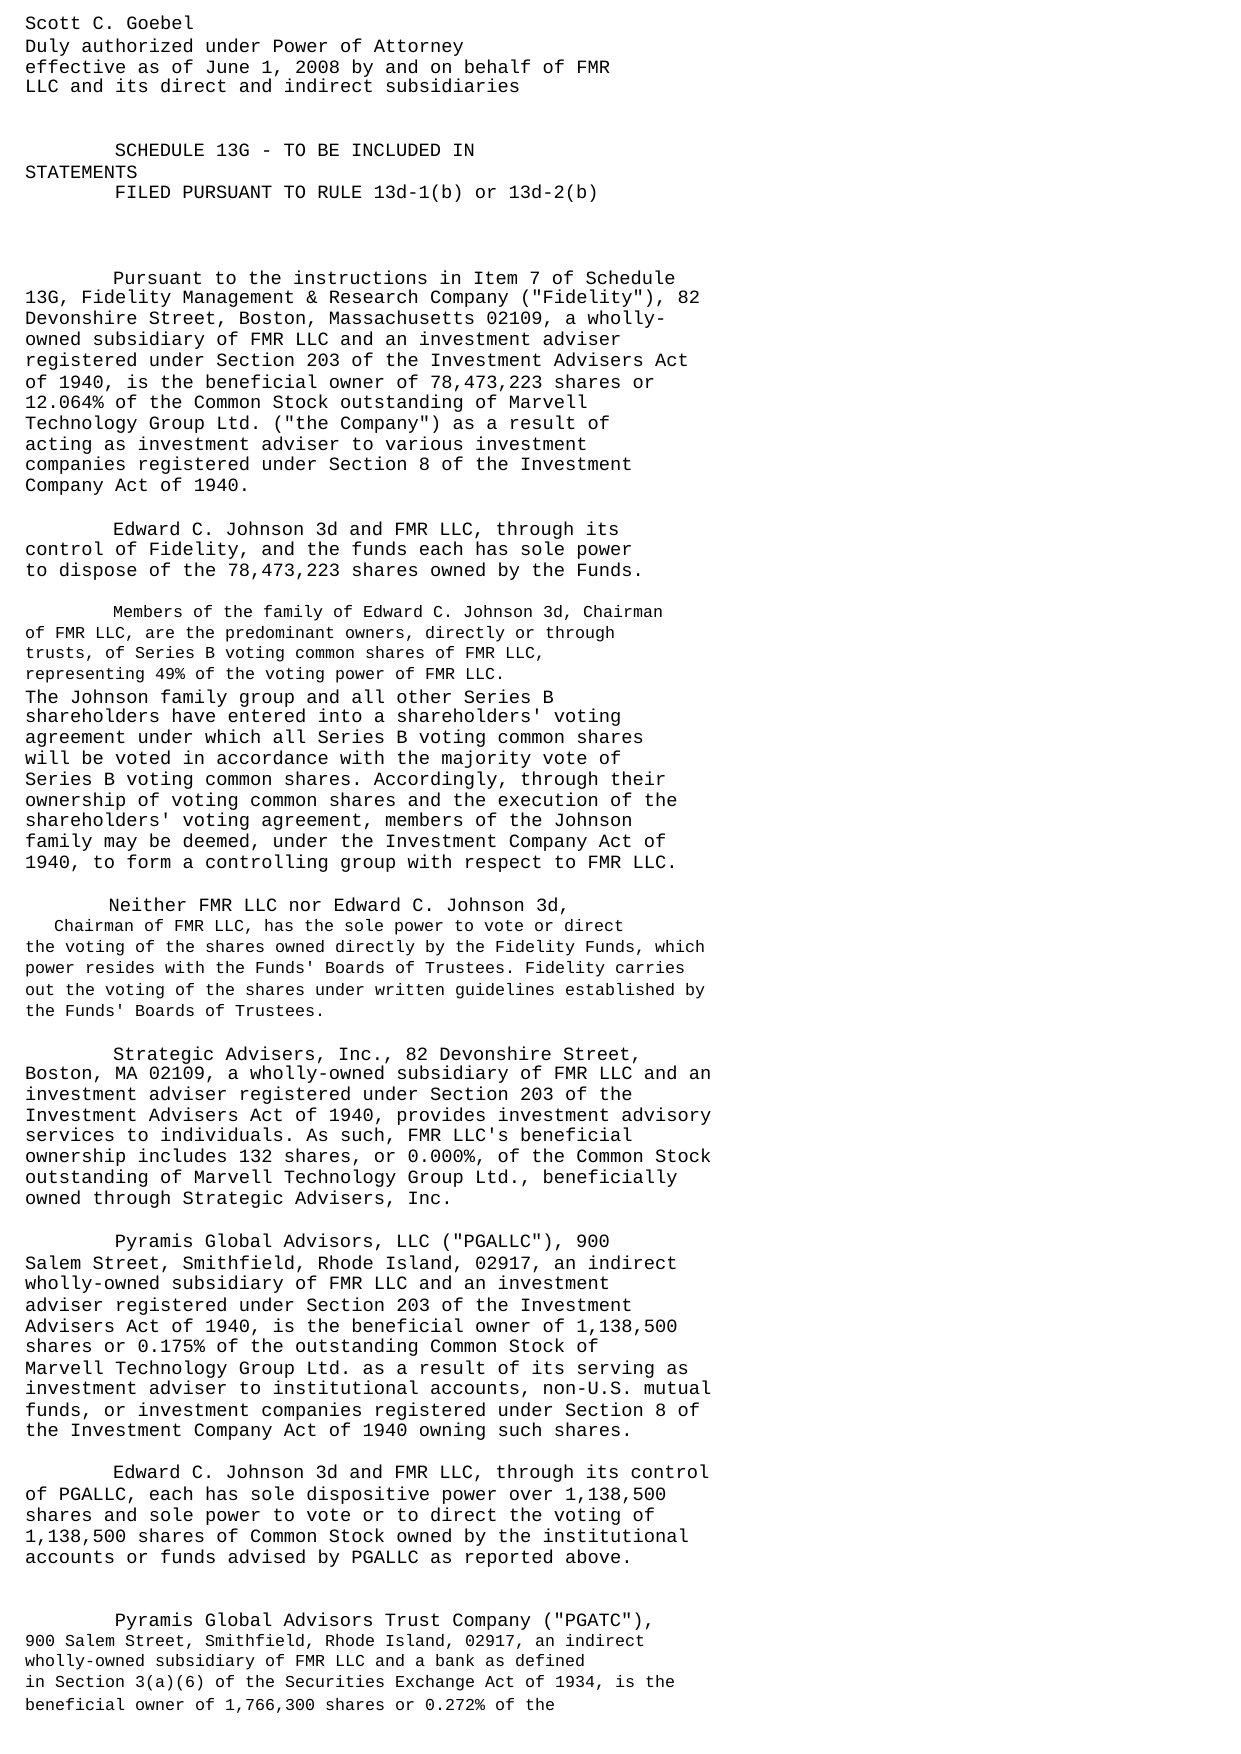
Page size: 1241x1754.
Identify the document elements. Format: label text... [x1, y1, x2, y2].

text Strategic Advisers, Inc., 82 Devonshire Street, Boston, MA 02109, a wholly-owned subsidiary of FMR LLC and an investment adviser registered under Section 203 of the Investment Advisers Act of 1940, provides investment advisory services to individuals. As such, FMR LLC's beneficial ownership includes 132 shares, or 0.000%, of the Common Stock outstanding of Marvell Technology Group Ltd., beneficially owned through Strategic Advisers, Inc. [25, 1043, 717, 1210]
text The Johnson family group and all other Series B shareholders have entered into a shareholders' voting agreement under which all Series B voting common shares will be voted in accordance with the majority vote of Series B voting common shares. Accordingly, through their ownership of voting common shares and the execution of the shareholders' voting agreement, members of the Johnson family may be deemed, under the Investment Company Act of 1940, to form a controlling group with respect to FMR LLC. [25, 687, 684, 874]
text SCHEDULE 13G - TO BE INCLUDED IN [114, 141, 1090, 162]
text Edward C. Johnson 3d and FMR LLC, through its control of Fidelity, and the funds each has sole power to dispose of the 78,473,223 shares owned by the Funds. [25, 519, 653, 582]
text FILED PURSUANT TO RULE 13d-1(b) or 13d-2(b) [114, 183, 1090, 204]
text Neither FMR LLC nor Edward C. Johnson 3d, [25, 896, 653, 917]
text STATEMENTS [25, 162, 1090, 183]
text adviser registered under Section 203 of the Investment [25, 1295, 1090, 1316]
text 900 Salem Street, Smithfield, Rhode Island, 02917, an indirect wholly-owned subsidiary of FMR LLC and a bank as defined [25, 1632, 707, 1672]
text Salem Street, Smithfield, Rhode Island, 02917, an indirect [25, 1253, 1090, 1274]
text of 1940, is the beneficial owner of 78,473,223 shares or 12.064% of the Common Stock outstanding of Marvell Technology Group Ltd. ("the Company") as a result of acting as investment adviser to various investment companies registered under Section 8 of the Investment Company Act of 1940. [25, 372, 684, 497]
text funds, or investment companies registered under Section 8 of [25, 1400, 1090, 1421]
text the voting of the shares owned directly by the Fidelity Funds, which power resides with the Funds' Boards of Trustees. Fidelity carries out the voting of the shares under written guidelines established by the Funds' Boards of Trustees. [25, 938, 707, 1022]
text Scott C. Goebel [25, 14, 1090, 35]
text investment adviser to institutional accounts, non-U.S. mutual [25, 1378, 1090, 1400]
text Members of the family of Edward C. Johnson 3d, Chairman of FMR LLC, are the predominant owners, directly or through trusts, of Series B voting common shares of FMR LLC, representing 49% of the voting power of FMR LLC. [25, 603, 663, 685]
text effective as of June 1, 2008 by and on behalf of FMR LLC and its direct and indirect subsidiaries [25, 57, 640, 98]
text Pyramis Global Advisors, LLC ("PGALLC"), 900 [114, 1231, 1090, 1253]
text Duly authorized under Power of Attorney [25, 35, 1090, 56]
text the Investment Company Act of 1940 owning such shares. [25, 1421, 1090, 1442]
text shares or 0.175% of the outstanding Common Stock of [25, 1337, 1090, 1358]
text Marvell Technology Group Ltd. as a result of its serving as [25, 1358, 1090, 1378]
text Pyramis Global Advisors Trust Company ("PGATC"), [114, 1610, 1090, 1632]
text in Section 3(a)(6) of the Securities Exchange Act of 1934, is the beneficial owner of 1,766,300 shares or 0.272% of the [25, 1674, 697, 1715]
text Pursuant to the instructions in Item 7 of Schedule 13G, Fidelity Management & Research Company ("Fidelity"), 82 Devonshire Street, Boston, Massachusetts 02109, a wholly-owned subsidiary of FMR LLC and an investment adviser registered under Section 203 of the Investment Advisers Act [25, 268, 717, 372]
text Chairman of FMR LLC, has the sole power to vote or direct [25, 917, 653, 936]
text Edward C. Johnson 3d and FMR LLC, through its control of PGALLC, each has sole dispositive power over 1,138,500 shares and sole power to vote or to direct the voting of 1,138,500 shares of Common Stock owned by the institutional accounts or funds advised by PGALLC as reported above. [25, 1463, 717, 1569]
text wholly-owned subsidiary of FMR LLC and an investment [25, 1274, 1090, 1295]
text Advisers Act of 1940, is the beneficial owner of 1,138,500 [25, 1316, 1090, 1337]
